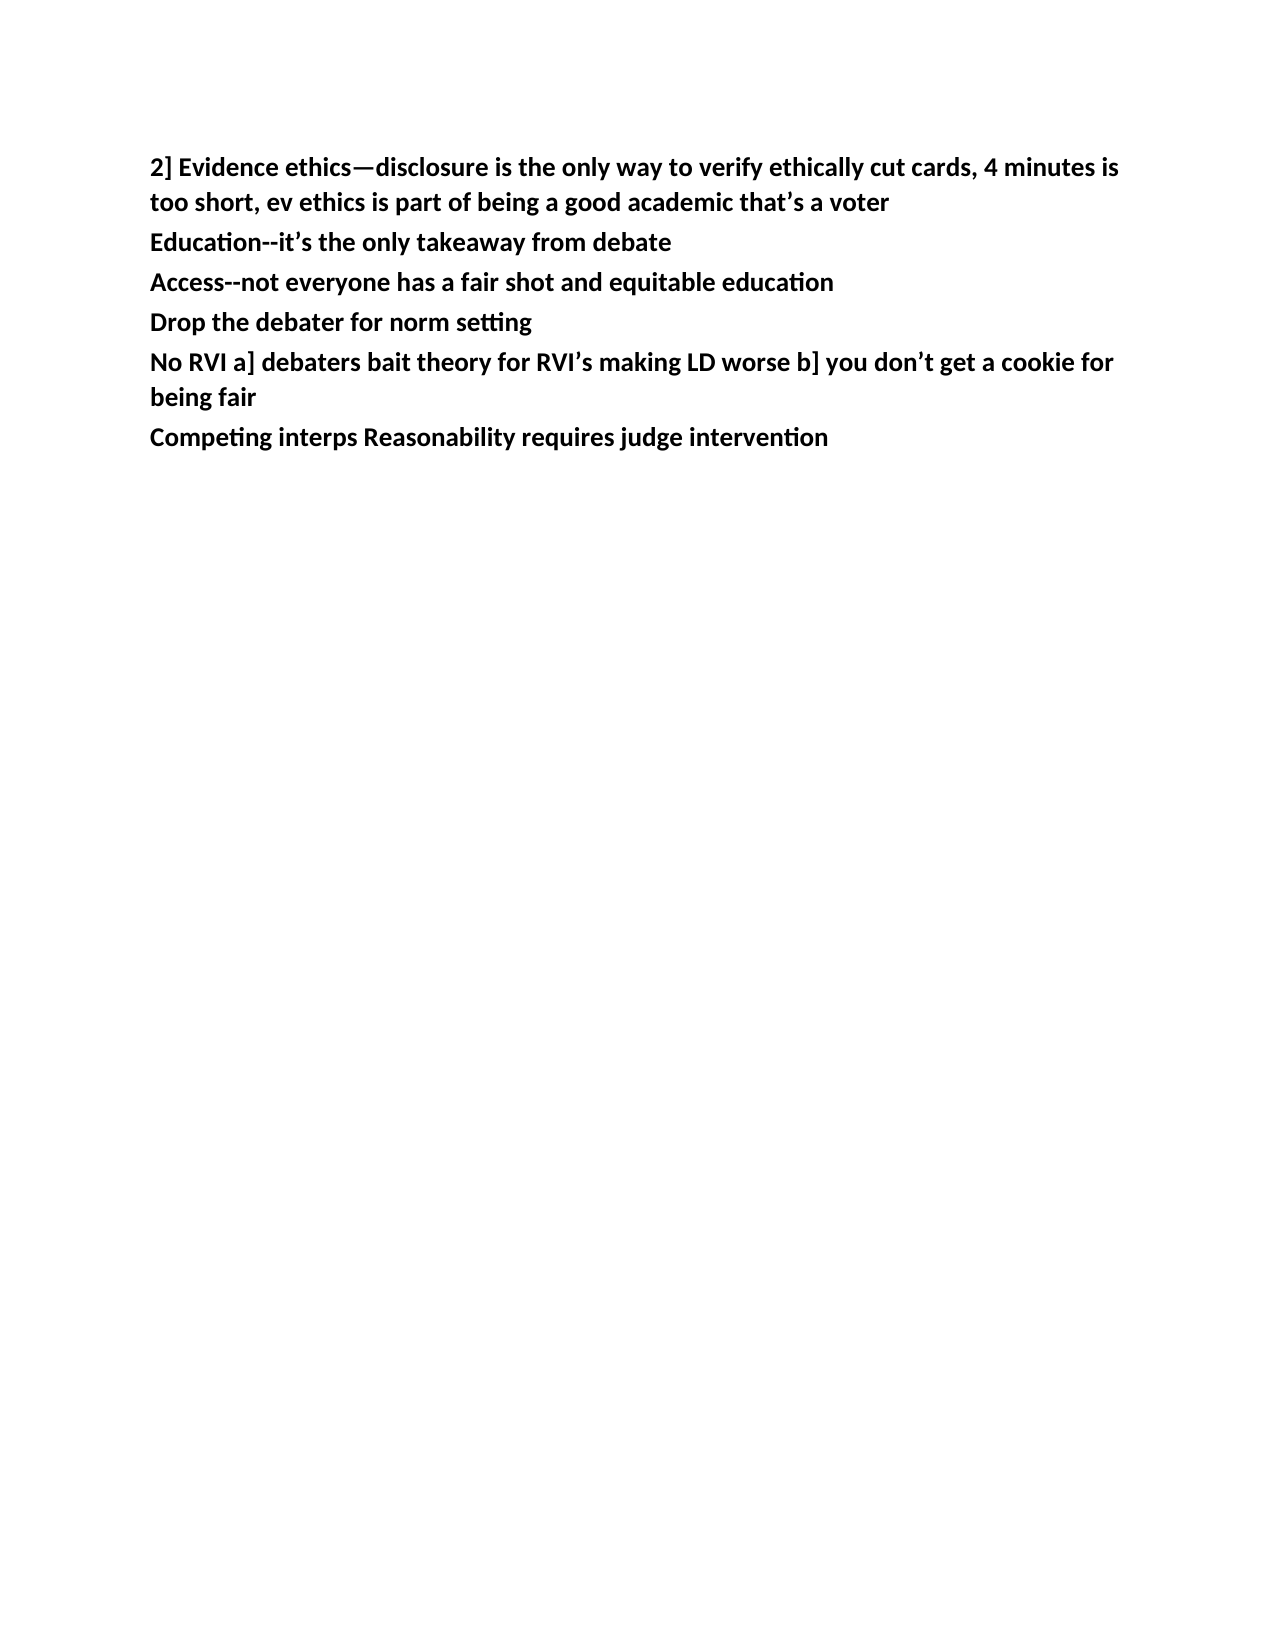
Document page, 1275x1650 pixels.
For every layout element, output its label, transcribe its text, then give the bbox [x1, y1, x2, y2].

subtitle Drop the debater for norm setting [150, 305, 1125, 338]
subtitle 2] Evidence ethics—disclosure is the only way to verify ethically cut cards, 4 minutes is too short, ev ethics is part of being a good academic that’s a voter [150, 150, 1125, 219]
subtitle No RVI a] debaters bait theory for RVI’s making LD worse b] you don’t get a cookie for being fair [150, 345, 1125, 413]
subtitle Access--not everyone has a fair shot and equitable education [150, 265, 1125, 298]
subtitle Competing interps Reasonability requires judge intervention [150, 420, 1125, 453]
subtitle Education--it’s the only takeaway from debate [150, 225, 1125, 258]
